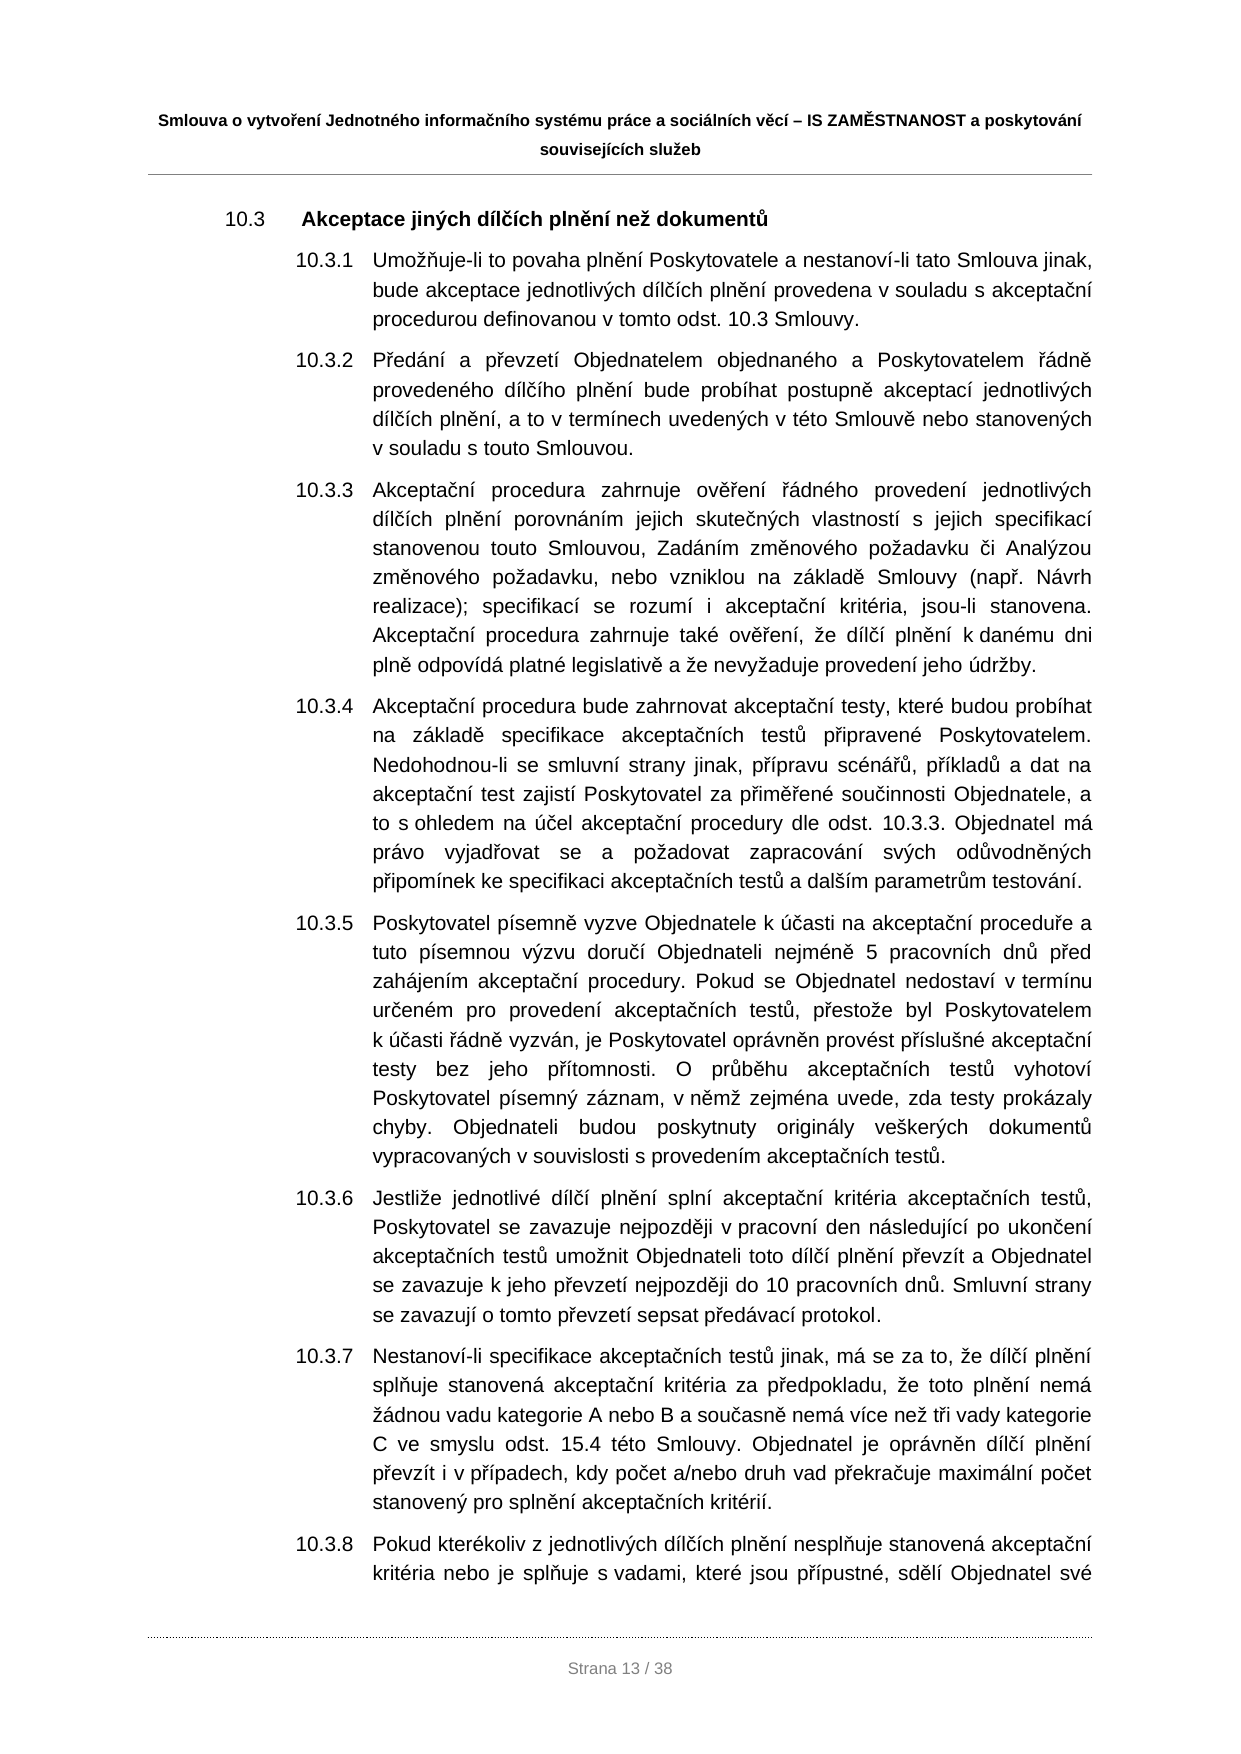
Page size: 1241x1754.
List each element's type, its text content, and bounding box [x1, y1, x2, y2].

list Akceptační procedura zahrnuje ověření řádného provedení jednotlivých dílčích plnění porovnáním jejich skutečných vlastností s jejich specifikací stanovenou touto Smlouvou, Zadáním změnového požadavku či Analýzou změnového požadavku, nebo vzniklou na základě Smlouvy (např. Návrh realizace); specifikací se rozumí i akceptační kritéria, jsou-li stanovena. Akceptační procedura zahrnuje také ověření, že dílčí plnění k danému dni plně odpovídá platné legislativě a že nevyžaduje provedení jeho údržby. [295, 474, 1092, 678]
list Akceptační procedura bude zahrnovat akceptační testy, které budou probíhat na základě specifikace akceptačních testů připravené Poskytovatelem. Nedohodnou-li se smluvní strany jinak, přípravu scénářů, příkladů a dat na akceptační test zajistí Poskytovatel za přiměřené součinnosti Objednatele, a to s ohledem na účel akceptační procedury dle odst. 10.3.3. Objednatel má právo vyjadřovat se a požadovat zapracování svých odůvodněných připomínek ke specifikaci akceptačních testů a dalším parametrům testování. [295, 690, 1092, 894]
list Poskytovatel písemně vyzve Objednatele k účasti na akceptační proceduře a tuto písemnou výzvu doručí Objednateli nejméně 5 pracovních dnů před zahájením akceptační procedury. Pokud se Objednatel nedostaví v termínu určeném pro provedení akceptačních testů, přestože byl Poskytovatelem k účasti řádně vyzván, je Poskytovatel oprávněn provést příslušné akceptační testy bez jeho přítomnosti. O průběhu akceptačních testů vyhotoví Poskytovatel písemný záznam, v němž zejména uvede, zda testy prokázaly chyby. Objednateli budou poskytnuty originály veškerých dokumentů vypracovaných v souvislosti s provedením akceptačních testů. [295, 907, 1092, 1169]
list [295, 1528, 1092, 1586]
list Jestliže jednotlivé dílčí plnění splní akceptační kritéria akceptačních testů, Poskytovatel se zavazuje nejpozději v pracovní den následující po ukončení akceptačních testů umožnit Objednateli toto dílčí plnění převzít a Objednatel se zavazuje k jeho převzetí nejpozději do 10 pracovních dnů. Smluvní strany se zavazují o tomto převzetí sepsat předávací protokol. [295, 1182, 1092, 1328]
list Nestanoví-li specifikace akceptačních testů jinak, má se za to, že dílčí plnění splňuje stanovená akceptační kritéria za předpokladu, že toto plnění nemá žádnou vadu kategorie A nebo B a současně nemá více než tři vady kategorie C ve smyslu odst. 15.4 této Smlouvy. Objednatel je oprávněn dílčí plnění převzít i v případech, kdy počet a/nebo druh vad překračuje maximální počet stanovený pro splnění akceptačních kritérií. [295, 1340, 1092, 1515]
list Předání a převzetí Objednatelem objednaného a Poskytovatelem řádně provedeného dílčího plnění bude probíhat postupně akceptací jednotlivých dílčích plnění, a to v termínech uvedených v této Smlouvě nebo stanovených v souladu s touto Smlouvou. [295, 344, 1092, 461]
text Akceptace jiných dílčích plnění než dokumentů [224, 203, 1092, 232]
list Umožňuje-li to povaha plnění Poskytovatele a nestanoví-li tato Smlouva jinak, bude akceptace jednotlivých dílčích plnění provedena v souladu s akceptační procedurou definovanou v tomto odst. 10.3 Smlouvy. [295, 244, 1092, 332]
